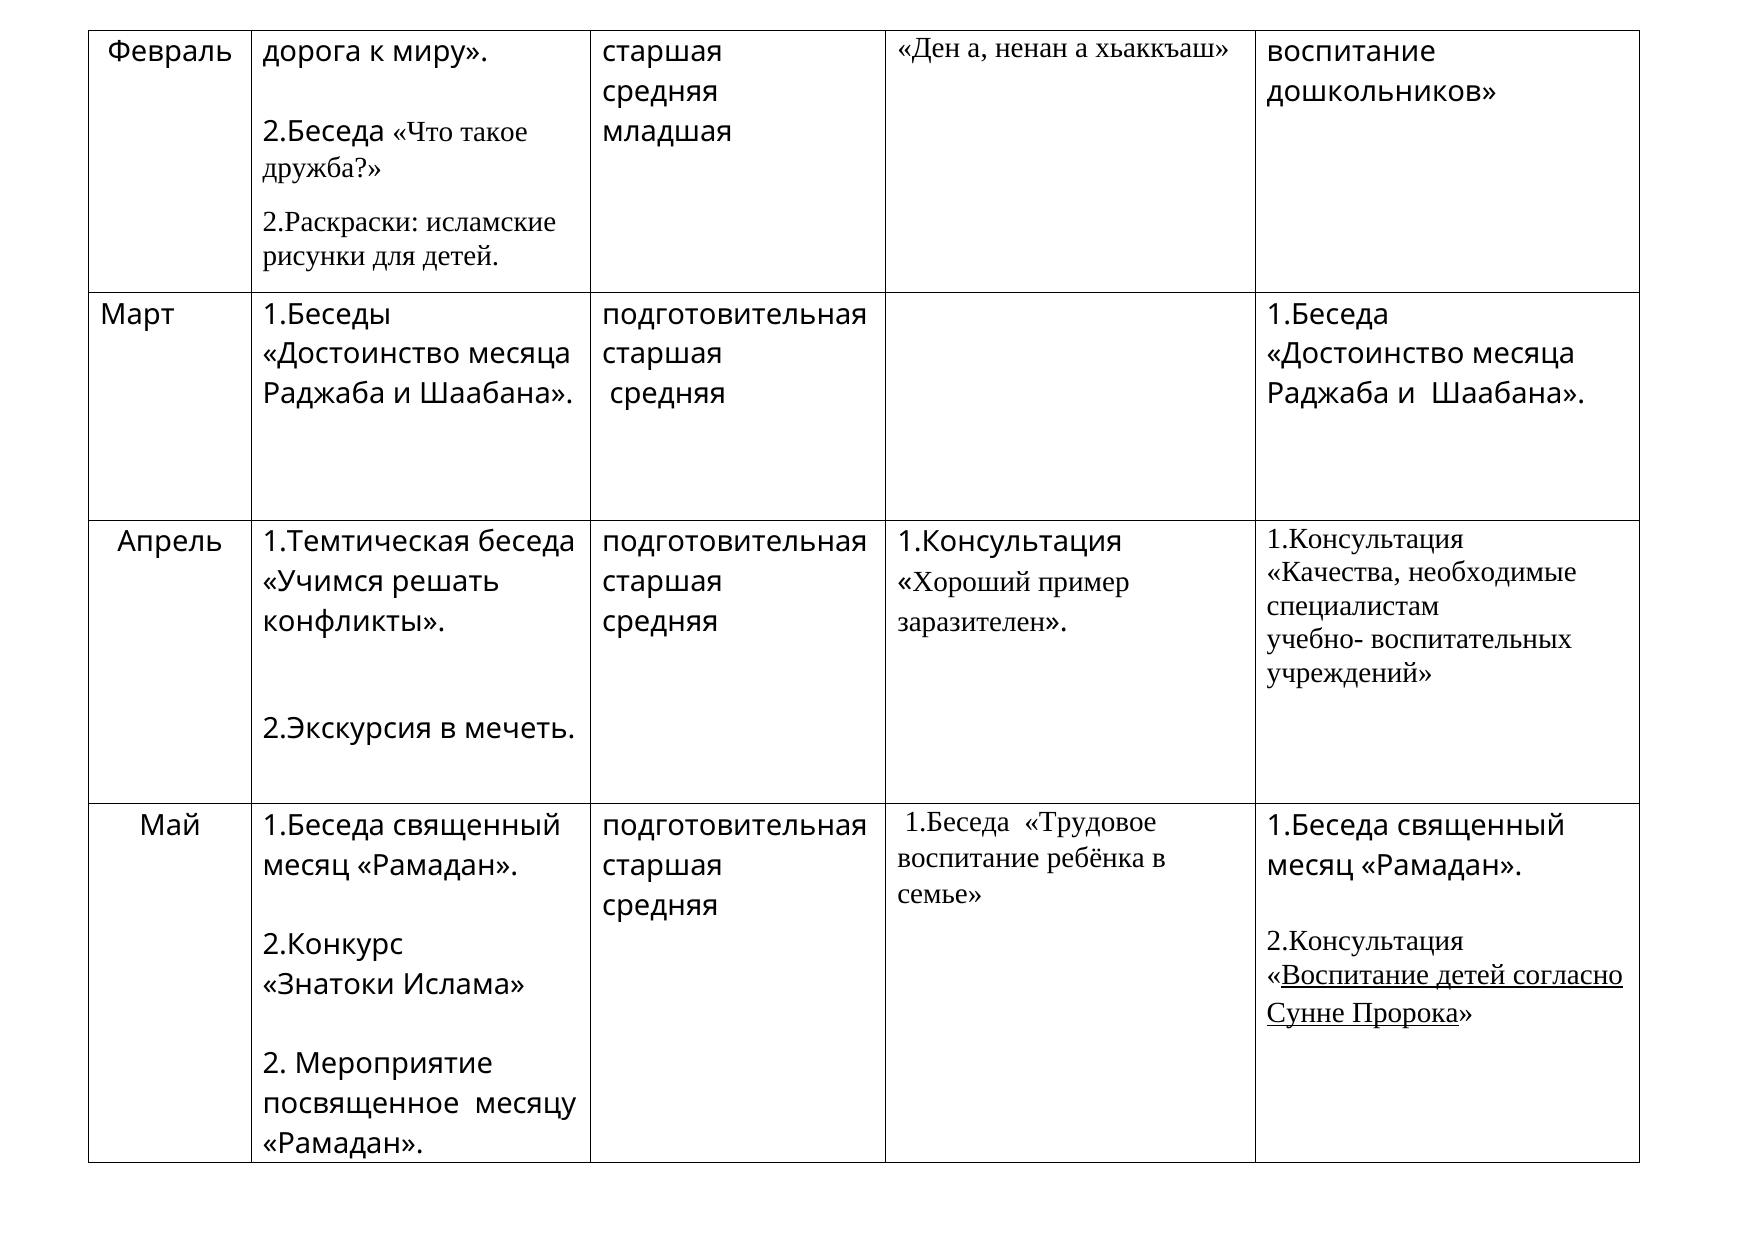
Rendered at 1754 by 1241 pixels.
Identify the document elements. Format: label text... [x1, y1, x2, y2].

table_cell 1.Беседы «Достоинство месяца Раджаба и Шаабана». [252, 293, 590, 520]
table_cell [591, 804, 885, 1162]
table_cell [1256, 31, 1639, 292]
table_cell Май [89, 804, 251, 1162]
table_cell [591, 31, 885, 292]
table_cell Февраль [89, 31, 251, 292]
table_cell Март [89, 293, 251, 520]
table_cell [1256, 804, 1639, 1162]
table_cell 1.Консультация «Качества, необходимые специалистам учебно- воспитательных учреждений» [1256, 521, 1639, 803]
table_cell подготовительная старшая средняя рпр [591, 293, 885, 520]
table_cell 1.Беседа «Достоинство месяца Раджаба и Шаабана». [1256, 293, 1639, 520]
table_cell подготовительная старшая средняя [591, 521, 885, 803]
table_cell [252, 804, 590, 1162]
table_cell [886, 804, 1255, 1162]
table_cell Апрель [89, 521, 251, 803]
table_cell 1.Темтическая беседа «Учимся решать конфликты». 2.Экскурсия в мечеть. [252, 521, 590, 803]
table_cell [252, 31, 590, 292]
table_cell 1.Консультация «Хороший пример заразителен». [886, 521, 1255, 803]
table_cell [886, 31, 1255, 292]
table_cell [886, 293, 1255, 520]
